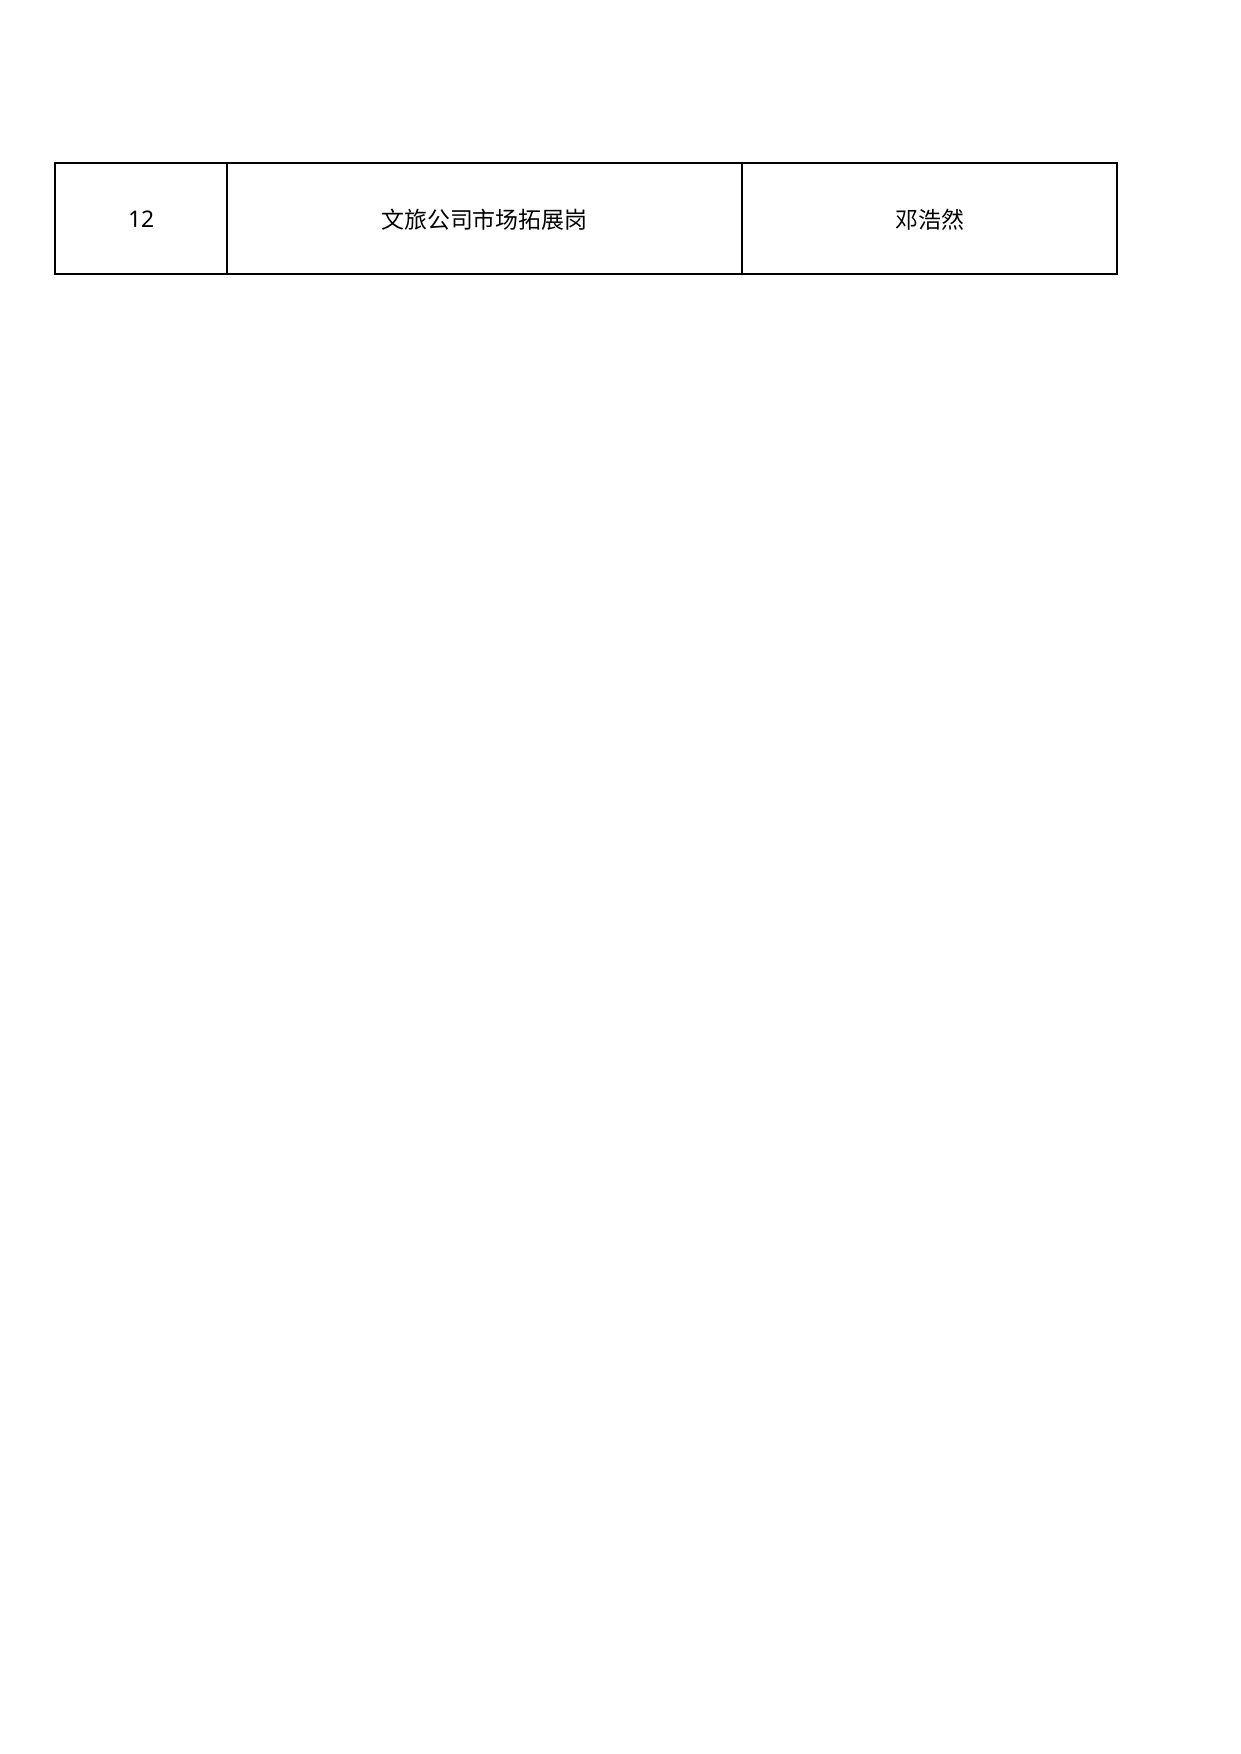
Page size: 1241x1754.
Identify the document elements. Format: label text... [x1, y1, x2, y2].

table_cell 文旅公司市场拓展岗 [228, 164, 741, 273]
table_cell 12 [56, 164, 226, 273]
table_cell 邓浩然 [743, 164, 1116, 273]
